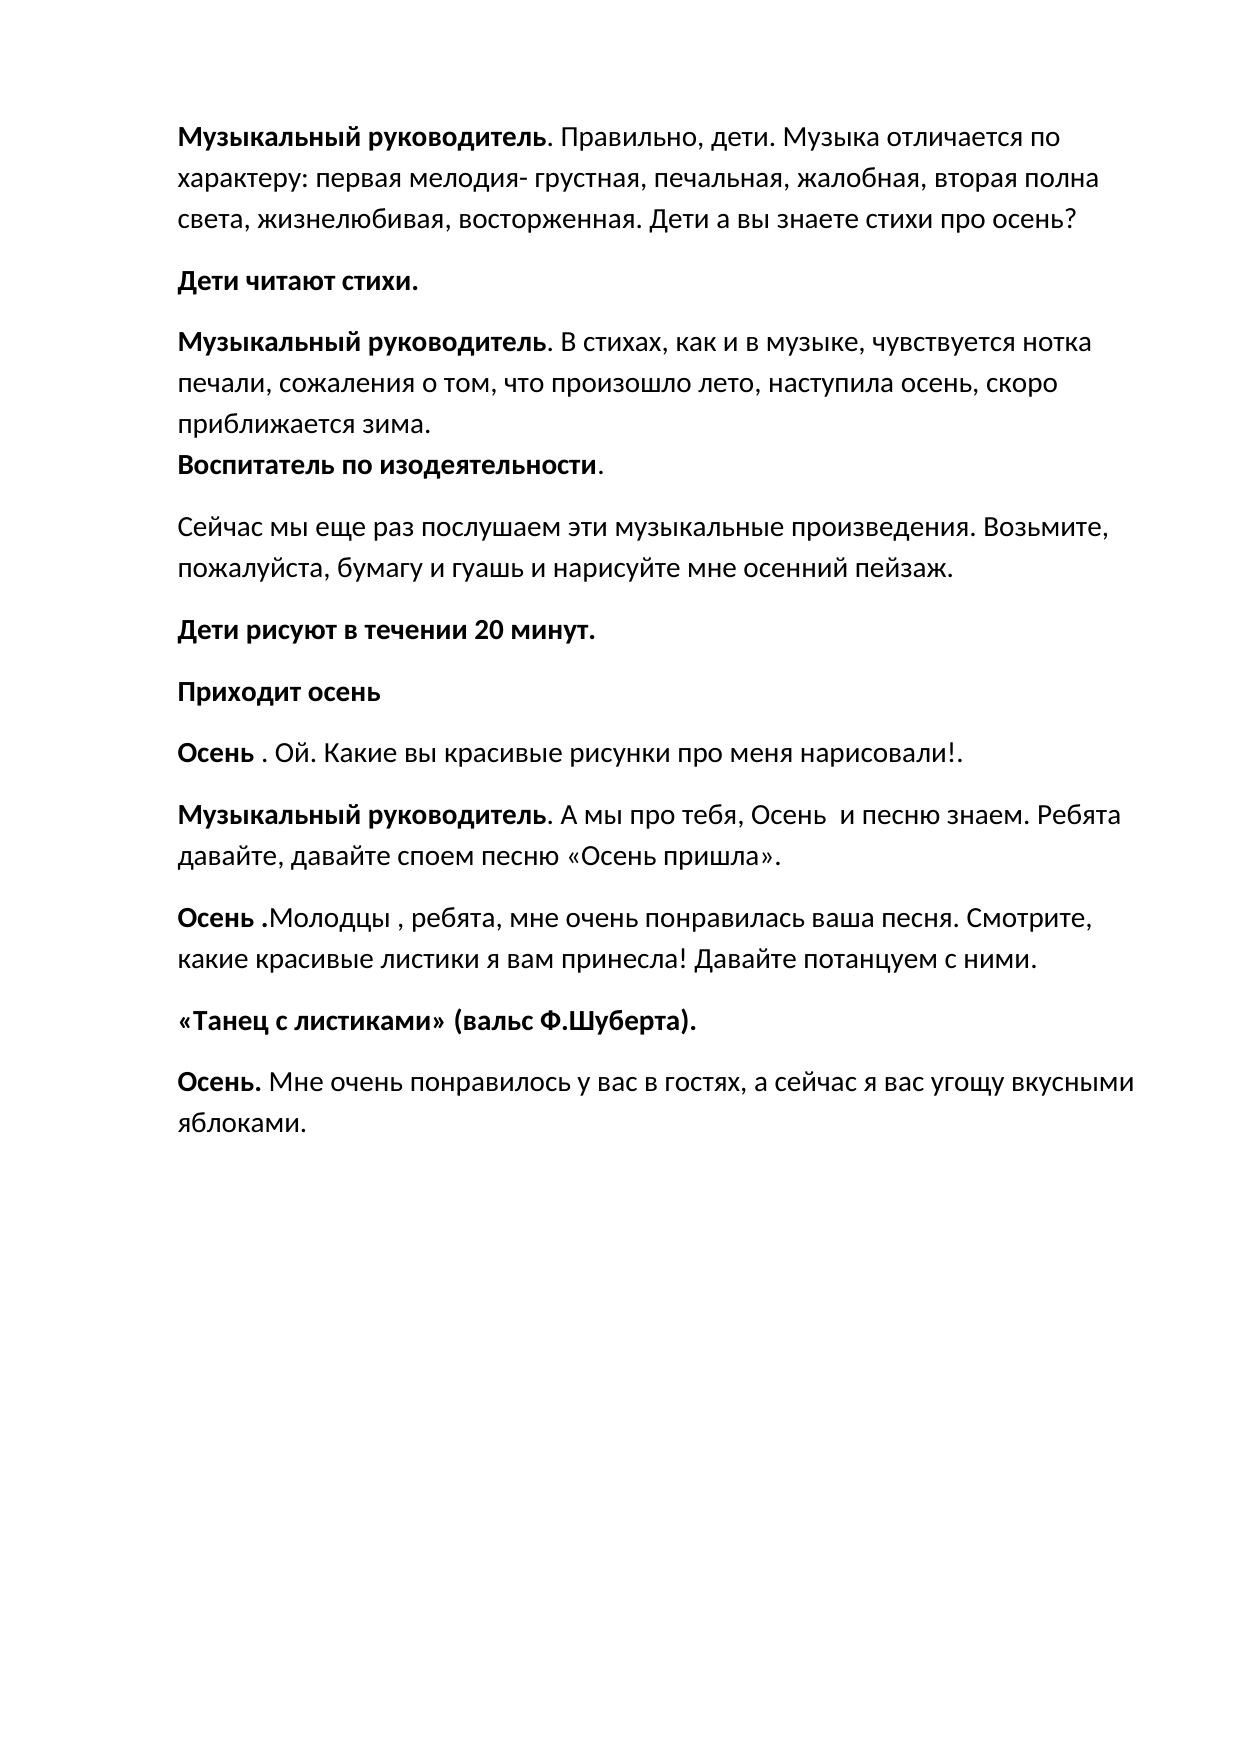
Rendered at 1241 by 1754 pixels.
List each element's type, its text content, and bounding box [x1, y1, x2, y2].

text Сейчас мы еще раз послушаем эти музыкальные произведения. Возьмите, пожалуйста, бумагу и гуашь и нарисуйте мне осенний пейзаж. [177, 508, 1152, 585]
text Приходит осень [177, 673, 1152, 708]
text «Танец с листиками» (вальс Ф.Шуберта). [177, 1002, 1152, 1037]
text Музыкальный руководитель. В стихах, как и в музыке, чувствуется нотка печали, сожаления о том, что произошло лето, наступила осень, скоро приближается зима. Воспитатель по изодеятельности. [177, 323, 1152, 482]
text Музыкальный руководитель. Правильно, дети. Музыка отличается по характеру: первая мелодия- грустная, печальная, жалобная, вторая полна света, жизнелюбивая, восторженная. Дети а вы знаете стихи про осень? [177, 118, 1152, 236]
text Музыкальный руководитель. А мы про тебя, Осень и песню знаем. Ребята давайте, давайте споем песню «Осень пришла». [177, 796, 1152, 873]
text Осень .Молодцы , ребята, мне очень понравилась ваша песня. Смотрите, какие красивые листики я вам принесла! Давайте потанцуем с ними. [177, 899, 1152, 975]
text Осень . Ой. Какие вы красивые рисунки про меня нарисовали!. [177, 734, 1152, 770]
text Осень. Мне очень понравилось у вас в гостях, а сейчас я вас угощу вкусными яблоками. [177, 1063, 1152, 1140]
text Дети читают стихи. [177, 262, 1152, 297]
text Дети рисуют в течении 20 минут. [177, 611, 1152, 646]
